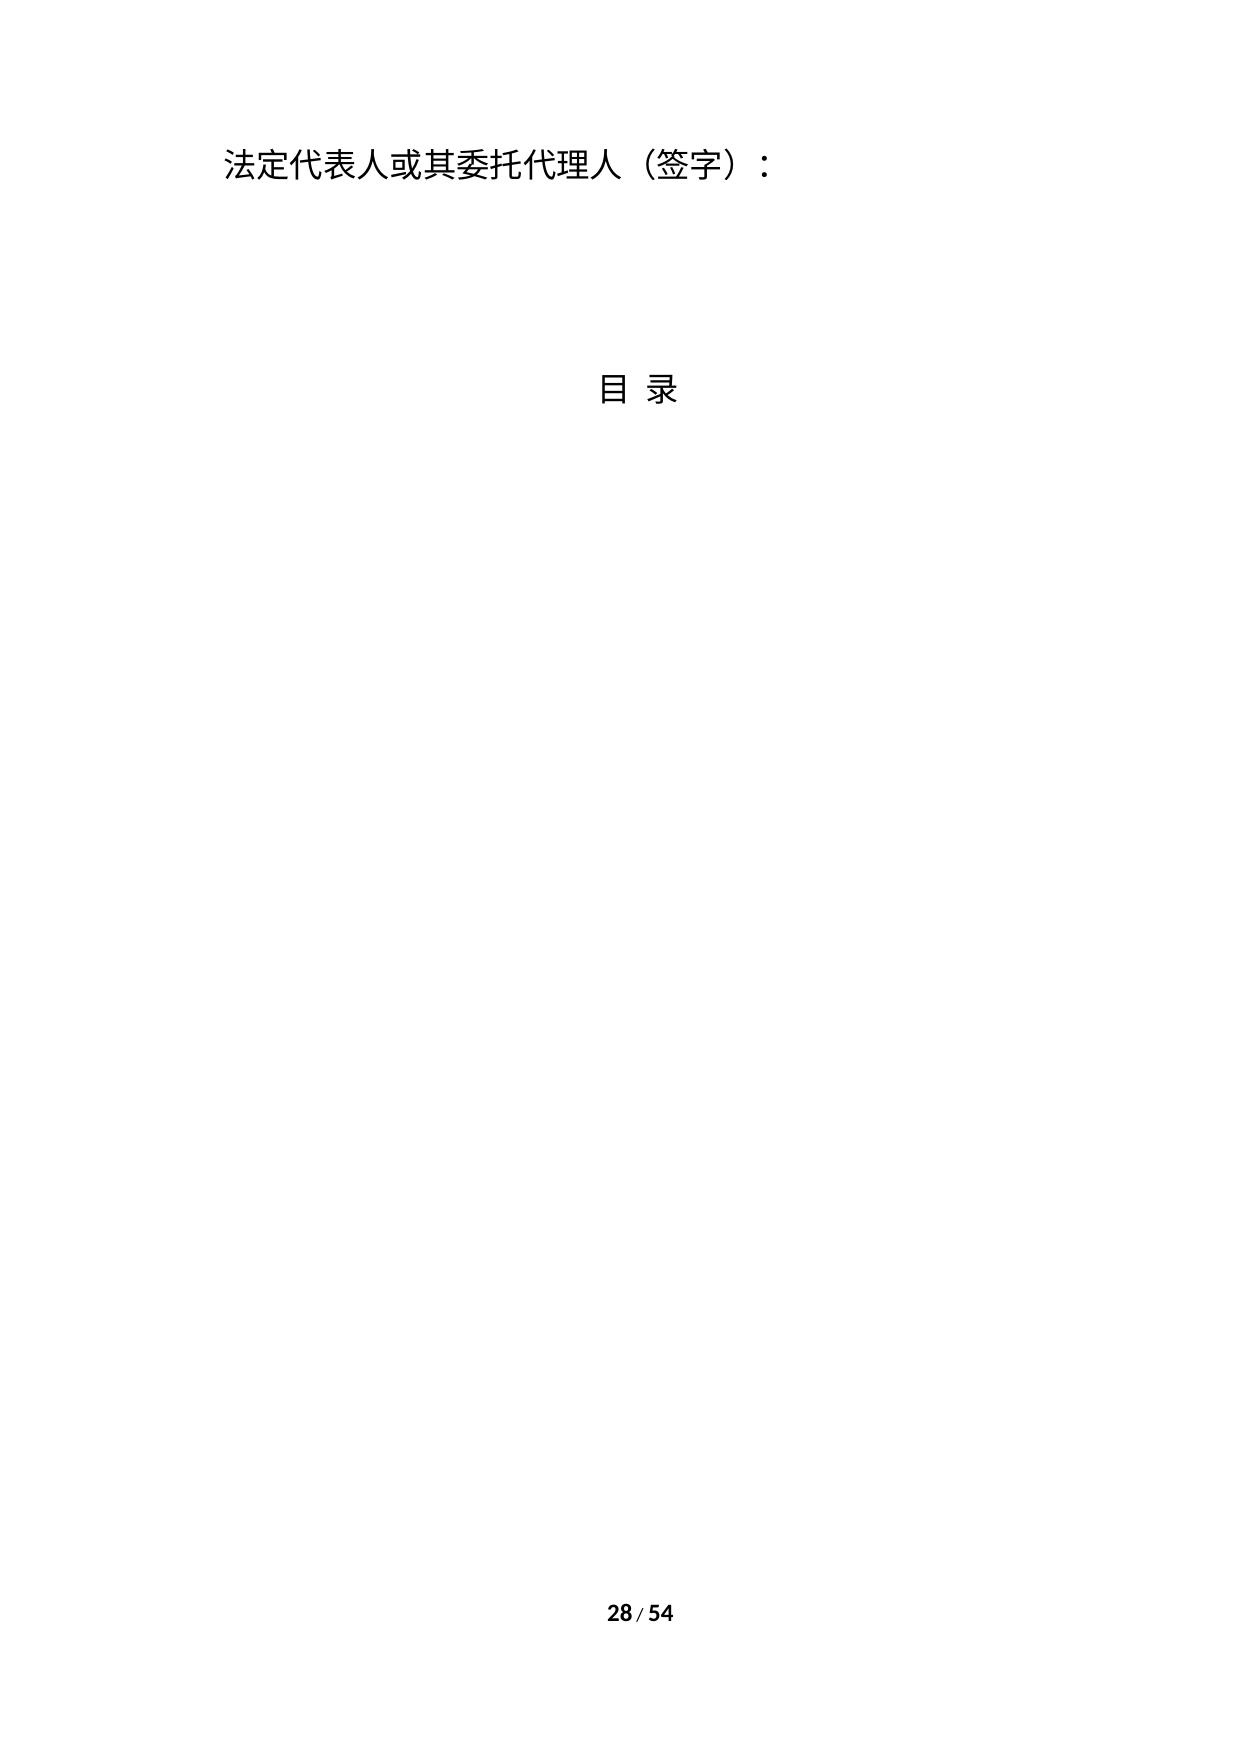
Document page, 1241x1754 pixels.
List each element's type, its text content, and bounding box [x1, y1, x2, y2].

text 目 录 [153, 354, 1122, 419]
text 法定代表人或其委托代理人（签字）： [153, 131, 1122, 196]
